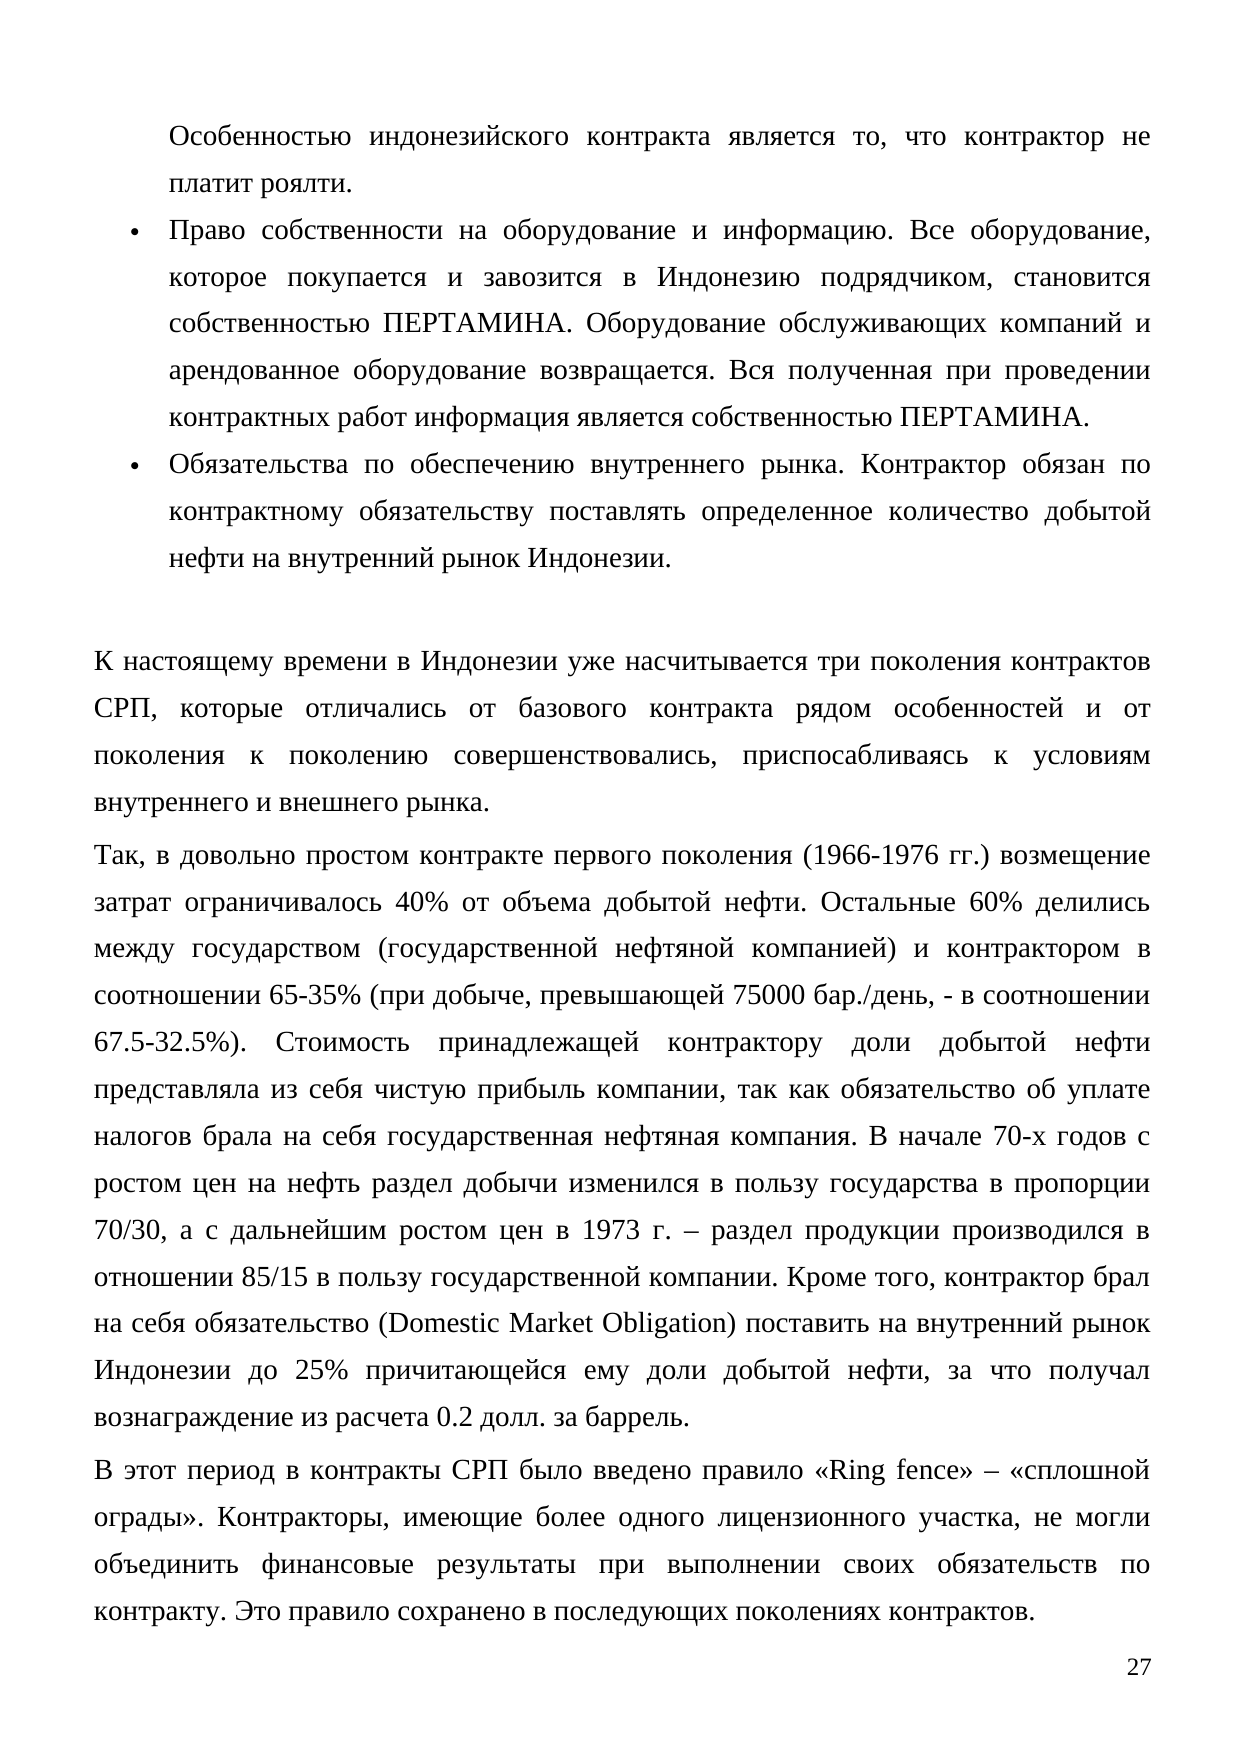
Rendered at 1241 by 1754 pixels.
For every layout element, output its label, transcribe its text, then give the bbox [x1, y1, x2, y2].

list Право собственности на оборудование и информацию. Все оборудование, которое покупается и завозится в Индонезию подрядчиком, становится собственностью ПЕРТАМИНА. Оборудование обслуживающих компаний и арендованное оборудование возвращается. Вся полученная при проведении контрактных работ информация является собственностью ПЕРТАМИНА. [131, 212, 1152, 433]
list Обязательства по обеспечению внутреннего рынка. Контрактор обязан по контрактному обязательству поставлять определенное количество добытой нефти на внутренний рынок Индонезии. [131, 446, 1152, 573]
text В этот период в контракты СРП было введено правило «Ring fence» – «сплошной ограды». Контракторы, имеющие более одного лицензионного участка, не могли объединить финансовые результаты при выполнении своих обязательств по контракту. Это правило сохранено в последующих поколениях контрактов. [94, 1452, 1152, 1627]
text К настоящему времени в Индонезии уже насчитывается три поколения контрактов СРП, которые отличались от базового контракта рядом особенностей и от поколения к поколению совершенствовались, приспосабливаясь к условиям внутреннего и внешнего рынка. [94, 643, 1152, 817]
text Так, в довольно простом контракте первого поколения (1966-1976 гг.) возмещение затрат ограничивалось 40% от объема добытой нефти. Остальные 60% делились между государством (государственной нефтяной компанией) и контрактором в соотношении 65-35% (при добыче, превышающей 75000 бар./день, - в соотношении 67.5-32.5%). Стоимость принадлежащей контрактору доли добытой нефти представляла из себя чистую прибыль компании, так как обязательство об уплате налогов брала на себя государственная нефтяная компания. В начале 70-х годов с ростом цен на нефть раздел добычи изменился в пользу государства в пропорции 70/30, а с дальнейшим ростом цен в . – раздел продукции производился в отношении 85/15 в пользу государственной компании. Кроме того, контрактор брал на себя обязательство (Domestic Market Obligation) поставить на внутренний рынок Индонезии до 25% причитающейся ему доли добытой нефти, за что получал вознаграждение из расчета 0.2 долл. за баррель. [94, 837, 1152, 1433]
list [131, 118, 1152, 198]
